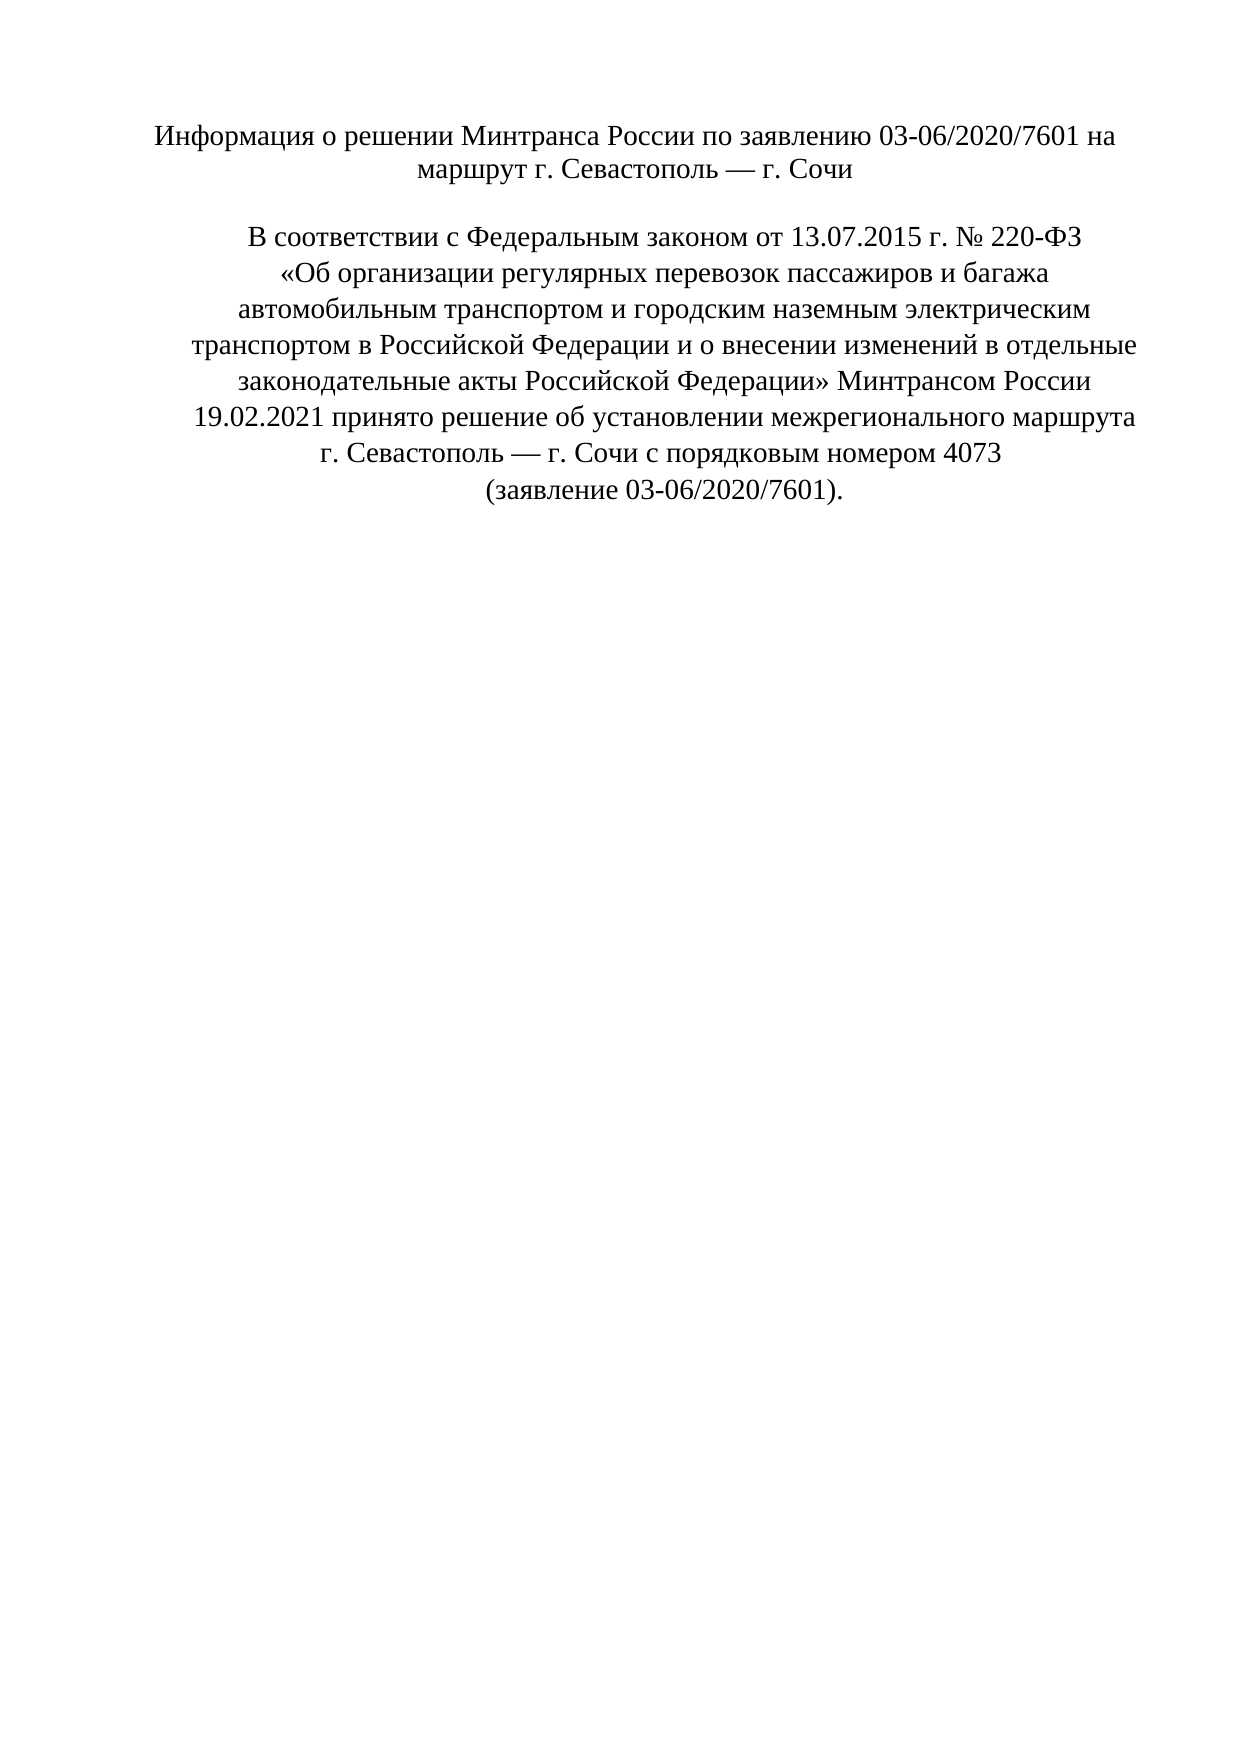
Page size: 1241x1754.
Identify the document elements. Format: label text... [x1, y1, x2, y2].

text В соответствии с Федеральным законом от 13.07.2015 г. № 220-ФЗ «Об организации регулярных перевозок пассажиров и багажа автомобильным транспортом и городским наземным электрическим транспортом в Российской Федерации и о внесении изменений в отдельные законодательные акты Российской Федерации» Минтрансом России 19.02.2021 принято решение об установлении межрегионального маршрута г. Севастополь — г. Сочи с порядковым номером 4073 (заявление 03-06/2020/7601). [177, 219, 1152, 505]
text Информация о решении Минтранса России по заявлению 03-06/2020/7601 на маршрут г. Севастополь — г. Сочи [118, 118, 1152, 185]
